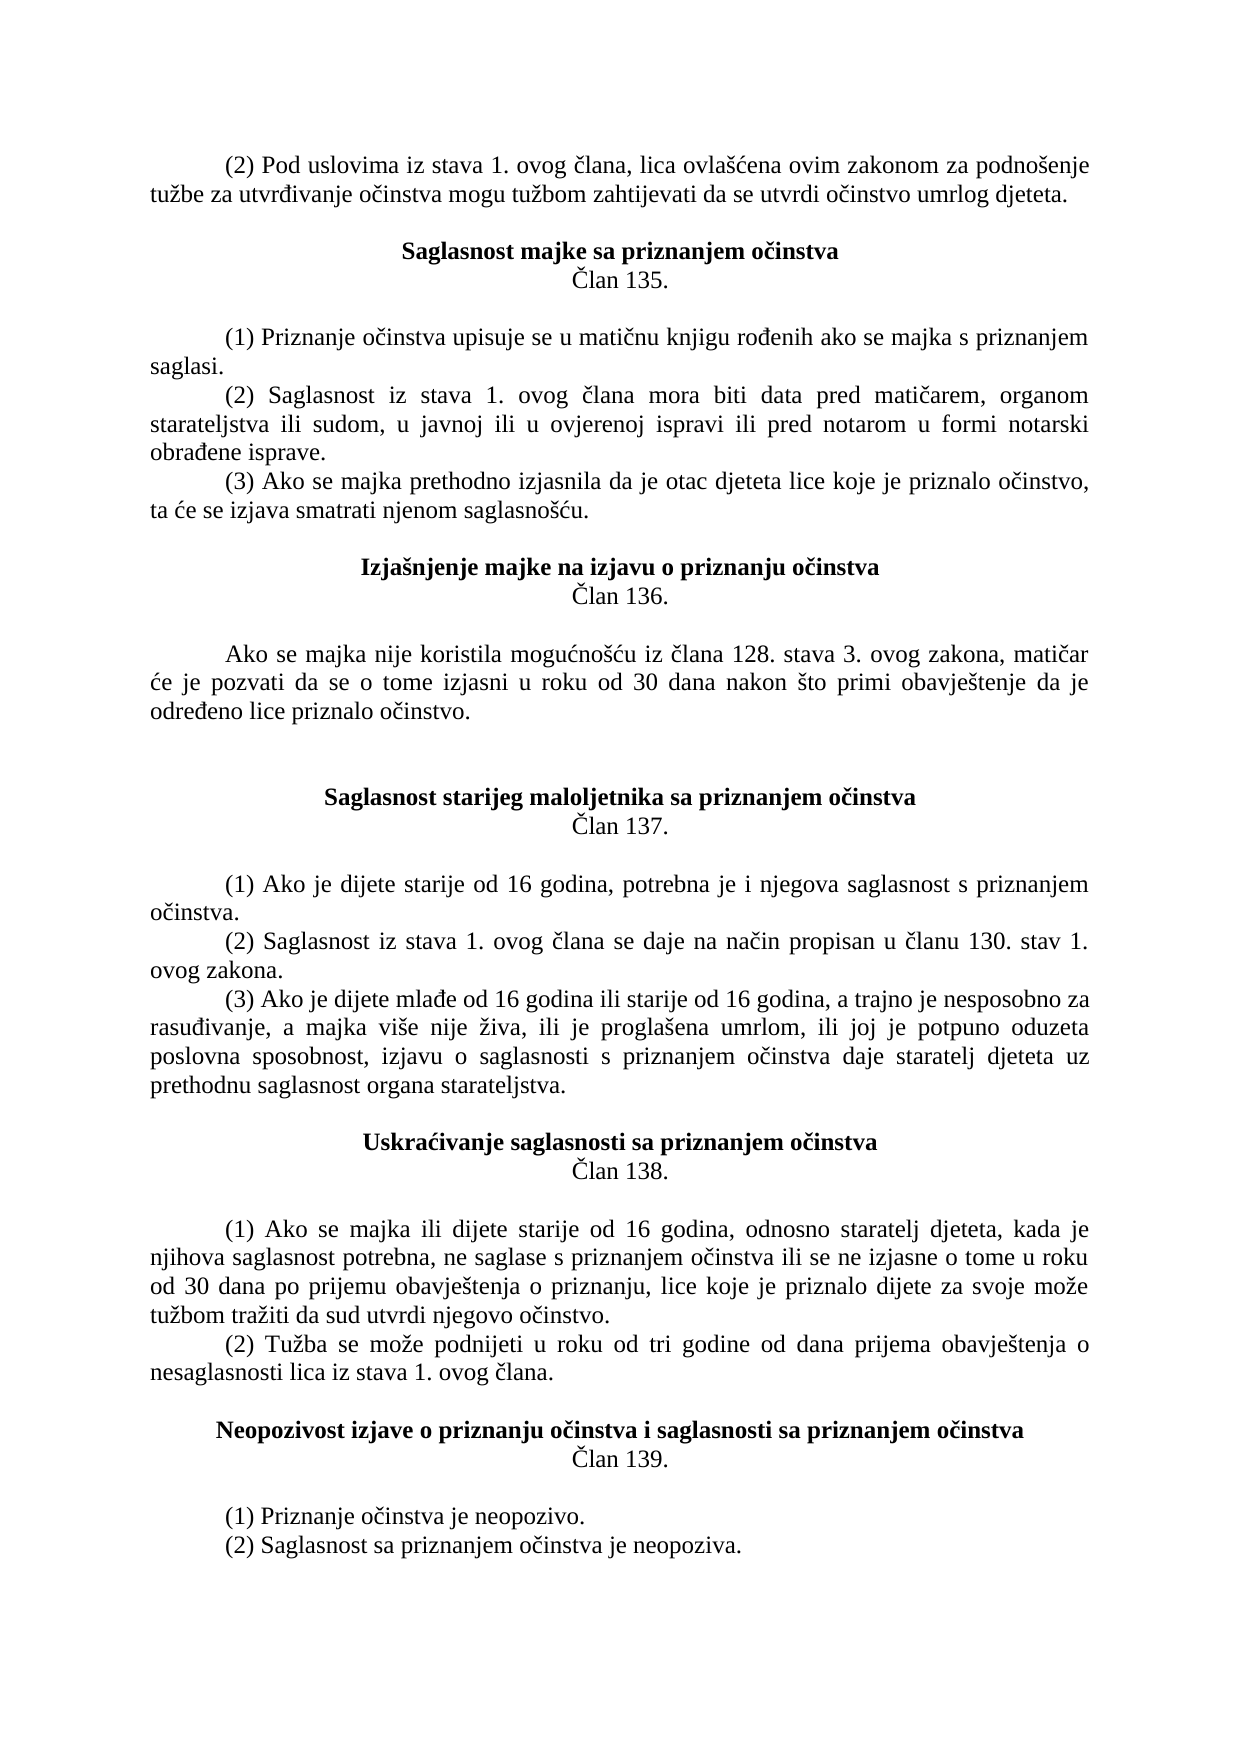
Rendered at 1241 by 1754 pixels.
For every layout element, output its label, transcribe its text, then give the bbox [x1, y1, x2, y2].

text (1) Priznanje očinstva upisuje se u matičnu knjigu rođenih ako se majka s priznanjem saglasi. [150, 322, 1090, 380]
text (1) Ako je dijete starije od 16 godina, potrebna je i njegova saglasnost s priznanjem očinstva. [150, 869, 1090, 926]
text Saglasnost starijeg maloljetnika sa priznanjem očinstva [150, 782, 1090, 811]
text Neopozivost izjave o priznanju očinstva i saglasnosti sa priznanjem očinstva [150, 1415, 1090, 1444]
text Ako se majka nije koristila mogućnošću iz člana 128. stava 3. ovog zakona, matičar će je pozvati da se o tome izjasni u roku od 30 dana nakon što primi obavještenje da je određeno lice priznalo očinstvo. [150, 639, 1090, 725]
text Član 136. [150, 581, 1090, 610]
text Uskraćivanje saglasnosti sa priznanjem očinstva [150, 1127, 1090, 1156]
text (2) Tužba se može podnijeti u roku od tri godine od dana prijema obavještenja o nesaglasnosti lica iz stava 1. ovog člana. [150, 1329, 1090, 1386]
text (1) Ako se majka ili dijete starije od 16 godina, odnosno staratelj djeteta, kada je njihova saglasnost potrebna, ne saglase s priznanjem očinstva ili se ne izjasne o tome u roku od 30 dana po prijemu obavještenja o priznanju, lice koje je priznalo dijete za svoje može tužbom tražiti da sud utvrdi njegovo očinstvo. [150, 1214, 1090, 1329]
text Član 138. [150, 1156, 1090, 1185]
text Član 139. [150, 1444, 1090, 1472]
text (1) Priznanje očinstva je neopozivo. [150, 1501, 1090, 1530]
text (2) Saglasnost sa priznanjem očinstva je neopoziva. [150, 1530, 1090, 1559]
text Izjašnjenje majke na izjavu o priznanju očinstva [150, 552, 1090, 581]
text (3) Ako je dijete mlađe od 16 godina ili starije od 16 godina, a trajno je nesposobno za rasuđivanje, a majka više nije živa, ili je proglašena umrlom, ili joj je potpuno oduzeta poslovna sposobnost, izjavu o saglasnosti s priznanjem očinstva daje staratelj djeteta uz prethodnu saglasnost organa starateljstva. [150, 984, 1090, 1099]
text Član 135. [150, 265, 1090, 294]
text (2) Saglasnost iz stava 1. ovog člana se daje na način propisan u članu 130. stav 1. ovog zakona. [150, 926, 1090, 984]
text (3) Ako se majka prethodno izjasnila da je otac djeteta lice koje je priznalo očinstvo, ta će se izjava smatrati njenom saglasnošću. [150, 466, 1090, 524]
text (2) Pod uslovima iz stava 1. ovog člana, lica ovlašćena ovim zakonom za podnošenje tužbe za utvrđivanje očinstva mogu tužbom zahtijevati da se utvrdi očinstvo umrlog djeteta. [150, 150, 1090, 207]
text Saglasnost majke sa priznanjem očinstva [150, 236, 1090, 265]
text (2) Saglasnost iz stava 1. ovog člana mora biti data pred matičarem, organom starateljstva ili sudom, u javnoj ili u ovjerenoj ispravi ili pred notarom u formi notarski obrađene isprave. [150, 380, 1090, 466]
text Član 137. [150, 811, 1090, 840]
